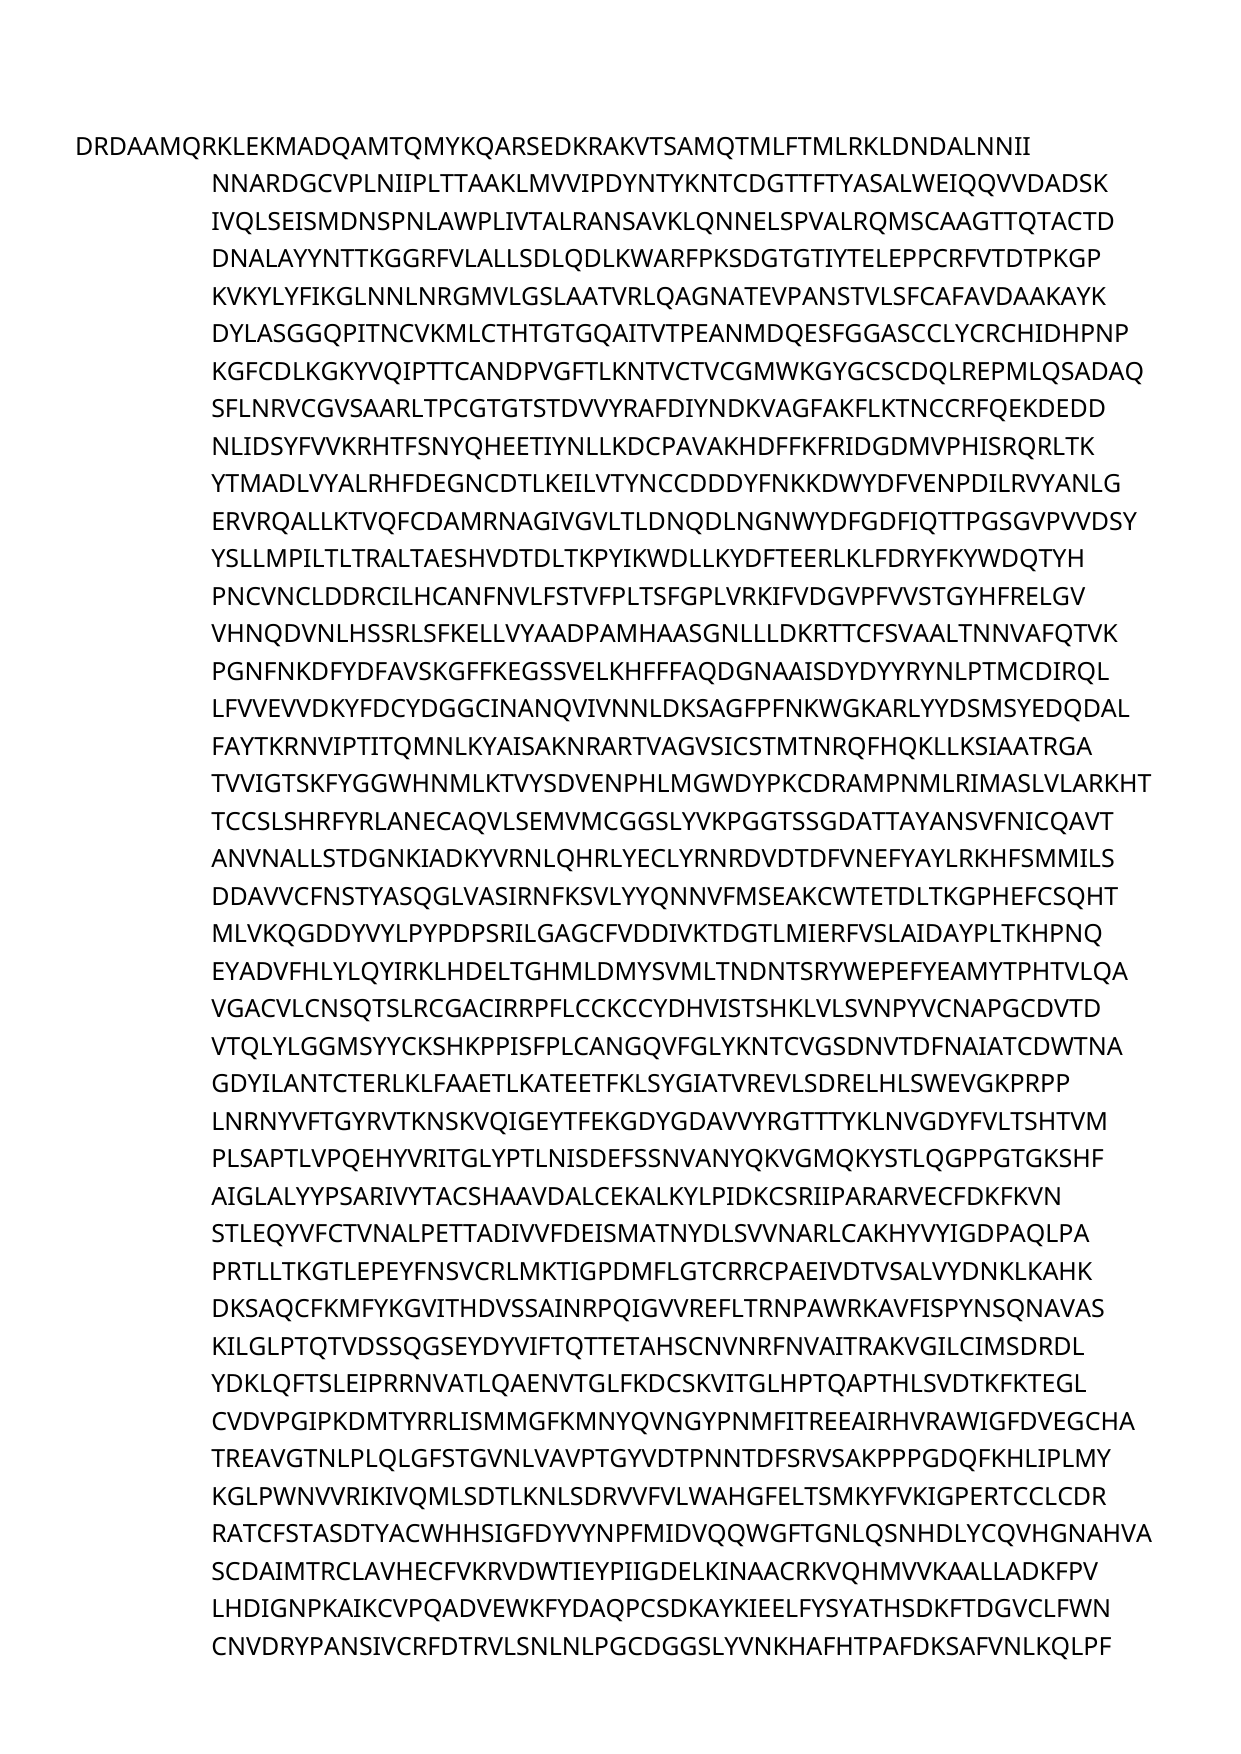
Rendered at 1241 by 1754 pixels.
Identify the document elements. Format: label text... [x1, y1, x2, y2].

text ERVRQALLKTVQFCDAMRNAGIVGVLTLDNQDLNGNWYDFGDFIQTTPGSGVPVVDSY [75, 502, 1165, 539]
text DNALAYYNTTKGGRFVLALLSDLQDLKWARFPKSDGTGTIYTELEPPCRFVTDTPKGP [75, 239, 1165, 277]
text YTMADLVYALRHFDEGNCDTLKEILVTYNCCDDDYFNKKDWYDFVENPDILRVYANLG [75, 464, 1165, 502]
text MLVKQGDDYVYLPYPDPSRILGAGCFVDDIVKTDGTLMIERFVSLAIDAYPLTKHPNQ [75, 914, 1165, 952]
text STLEQYVFCTVNALPETTADIVVFDEISMATNYDLSVVNARLCAKHYVYIGDPAQLPA [75, 1214, 1165, 1252]
text CNVDRYPANSIVCRFDTRVLSNLNLPGCDGGSLYVNKHAFHTPAFDKSAFVNLKQLPF [75, 1627, 1165, 1664]
text PLSAPTLVPQEHYVRITGLYPTLNISDEFSSNVANYQKVGMQKYSTLQGPPGTGKSHF [75, 1139, 1165, 1177]
text CVDVPGIPKDMTYRRLISMMGFKMNYQVNGYPNMFITREEAIRHVRAWIGFDVEGCHA [75, 1402, 1165, 1439]
text VGACVLCNSQTSLRCGACIRRPFLCCKCCYDHVISTSHKLVLSVNPYVCNAPGCDVTD [75, 989, 1165, 1027]
text FAYTKRNVIPTITQMNLKYAISAKNRARTVAGVSICSTMTNRQFHQKLLKSIAATRGA [75, 727, 1165, 764]
text DDAVVCFNSTYASQGLVASIRNFKSVLYYQNNVFMSEAKCWTETDLTKGPHEFCSQHT [75, 877, 1165, 914]
text IVQLSEISMDNSPNLAWPLIVTALRANSAVKLQNNELSPVALRQMSCAAGTTQTACTD [75, 202, 1165, 239]
text DKSAQCFKMFYKGVITHDVSSAINRPQIGVVREFLTRNPAWRKAVFISPYNSQNAVAS [75, 1289, 1165, 1327]
text EYADVFHLYLQYIRKLHDELTGHMLDMYSVMLTNDNTSRYWEPEFYEAMYTPHTVLQA [75, 952, 1165, 989]
text KILGLPTQTVDSSQGSEYDYVIFTQTTETAHSCNVNRFNVAITRAKVGILCIMSDRDL [75, 1327, 1165, 1364]
text TREAVGTNLPLQLGFSTGVNLVAVPTGYVDTPNNTDFSRVSAKPPPGDQFKHLIPLMY [75, 1439, 1165, 1477]
text DRDAAMQRKLEKMADQAMTQMYKQARSEDKRAKVTSAMQTMLFTMLRKLDNDALNNII [75, 89, 1165, 164]
text YDKLQFTSLEIPRRNVATLQAENVTGLFKDCSKVITGLHPTQAPTHLSVDTKFKTEGL [75, 1364, 1165, 1402]
text KGFCDLKGKYVQIPTTCANDPVGFTLKNTVCTVCGMWKGYGCSCDQLREPMLQSADAQ [75, 352, 1165, 389]
text VTQLYLGGMSYYCKSHKPPISFPLCANGQVFGLYKNTCVGSDNVTDFNAIATCDWTNA [75, 1027, 1165, 1064]
text NNARDGCVPLNIIPLTTAAKLMVVIPDYNTYKNTCDGTTFTYASALWEIQQVVDADSK [75, 164, 1165, 202]
text GDYILANTCTERLKLFAAETLKATEETFKLSYGIATVREVLSDRELHLSWEVGKPRPP [75, 1064, 1165, 1102]
text SCDAIMTRCLAVHECFVKRVDWTIEYPIIGDELKINAACRKVQHMVVKAALLADKFPV [75, 1552, 1165, 1589]
text LHDIGNPKAIKCVPQADVEWKFYDAQPCSDKAYKIEELFYSYATHSDKFTDGVCLFWN [75, 1589, 1165, 1627]
text YSLLMPILTLTRALTAESHVDTDLTKPYIKWDLLKYDFTEERLKLFDRYFKYWDQTYH [75, 539, 1165, 577]
text PRTLLTKGTLEPEYFNSVCRLMKTIGPDMFLGTCRRCPAEIVDTVSALVYDNKLKAHK [75, 1252, 1165, 1289]
text TVVIGTSKFYGGWHNMLKTVYSDVENPHLMGWDYPKCDRAMPNMLRIMASLVLARKHT [75, 764, 1165, 802]
text KGLPWNVVRIKIVQMLSDTLKNLSDRVVFVLWAHGFELTSMKYFVKIGPERTCCLCDR [75, 1477, 1165, 1514]
text VHNQDVNLHSSRLSFKELLVYAADPAMHAASGNLLLDKRTTCFSVAALTNNVAFQTVK [75, 614, 1165, 652]
text RATCFSTASDTYACWHHSIGFDYVYNPFMIDVQQWGFTGNLQSNHDLYCQVHGNAHVA [75, 1514, 1165, 1552]
text PNCVNCLDDRCILHCANFNVLFSTVFPLTSFGPLVRKIFVDGVPFVVSTGYHFRELGV [75, 577, 1165, 614]
text LFVVEVVDKYFDCYDGGCINANQVIVNNLDKSAGFPFNKWGKARLYYDSMSYEDQDAL [75, 689, 1165, 727]
text DYLASGGQPITNCVKMLCTHTGTGQAITVTPEANMDQESFGGASCCLYCRCHIDHPNP [75, 314, 1165, 352]
text NLIDSYFVVKRHTFSNYQHEETIYNLLKDCPAVAKHDFFKFRIDGDMVPHISRQRLTK [75, 427, 1165, 464]
text LNRNYVFTGYRVTKNSKVQIGEYTFEKGDYGDAVVYRGTTTYKLNVGDYFVLTSHTVM [75, 1102, 1165, 1139]
text PGNFNKDFYDFAVSKGFFKEGSSVELKHFFFAQDGNAAISDYDYYRYNLPTMCDIRQL [75, 652, 1165, 689]
text SFLNRVCGVSAARLTPCGTGTSTDVVYRAFDIYNDKVAGFAKFLKTNCCRFQEKDEDD [75, 389, 1165, 427]
text TCCSLSHRFYRLANECAQVLSEMVMCGGSLYVKPGGTSSGDATTAYANSVFNICQAVT [75, 802, 1165, 839]
text KVKYLYFIKGLNNLNRGMVLGSLAATVRLQAGNATEVPANSTVLSFCAFAVDAAKAYK [75, 277, 1165, 314]
text ANVNALLSTDGNKIADKYVRNLQHRLYECLYRNRDVDTDFVNEFYAYLRKHFSMMILS [75, 839, 1165, 877]
text AIGLALYYPSARIVYTACSHAAVDALCEKALKYLPIDKCSRIIPARARVECFDKFKVN [75, 1177, 1165, 1214]
